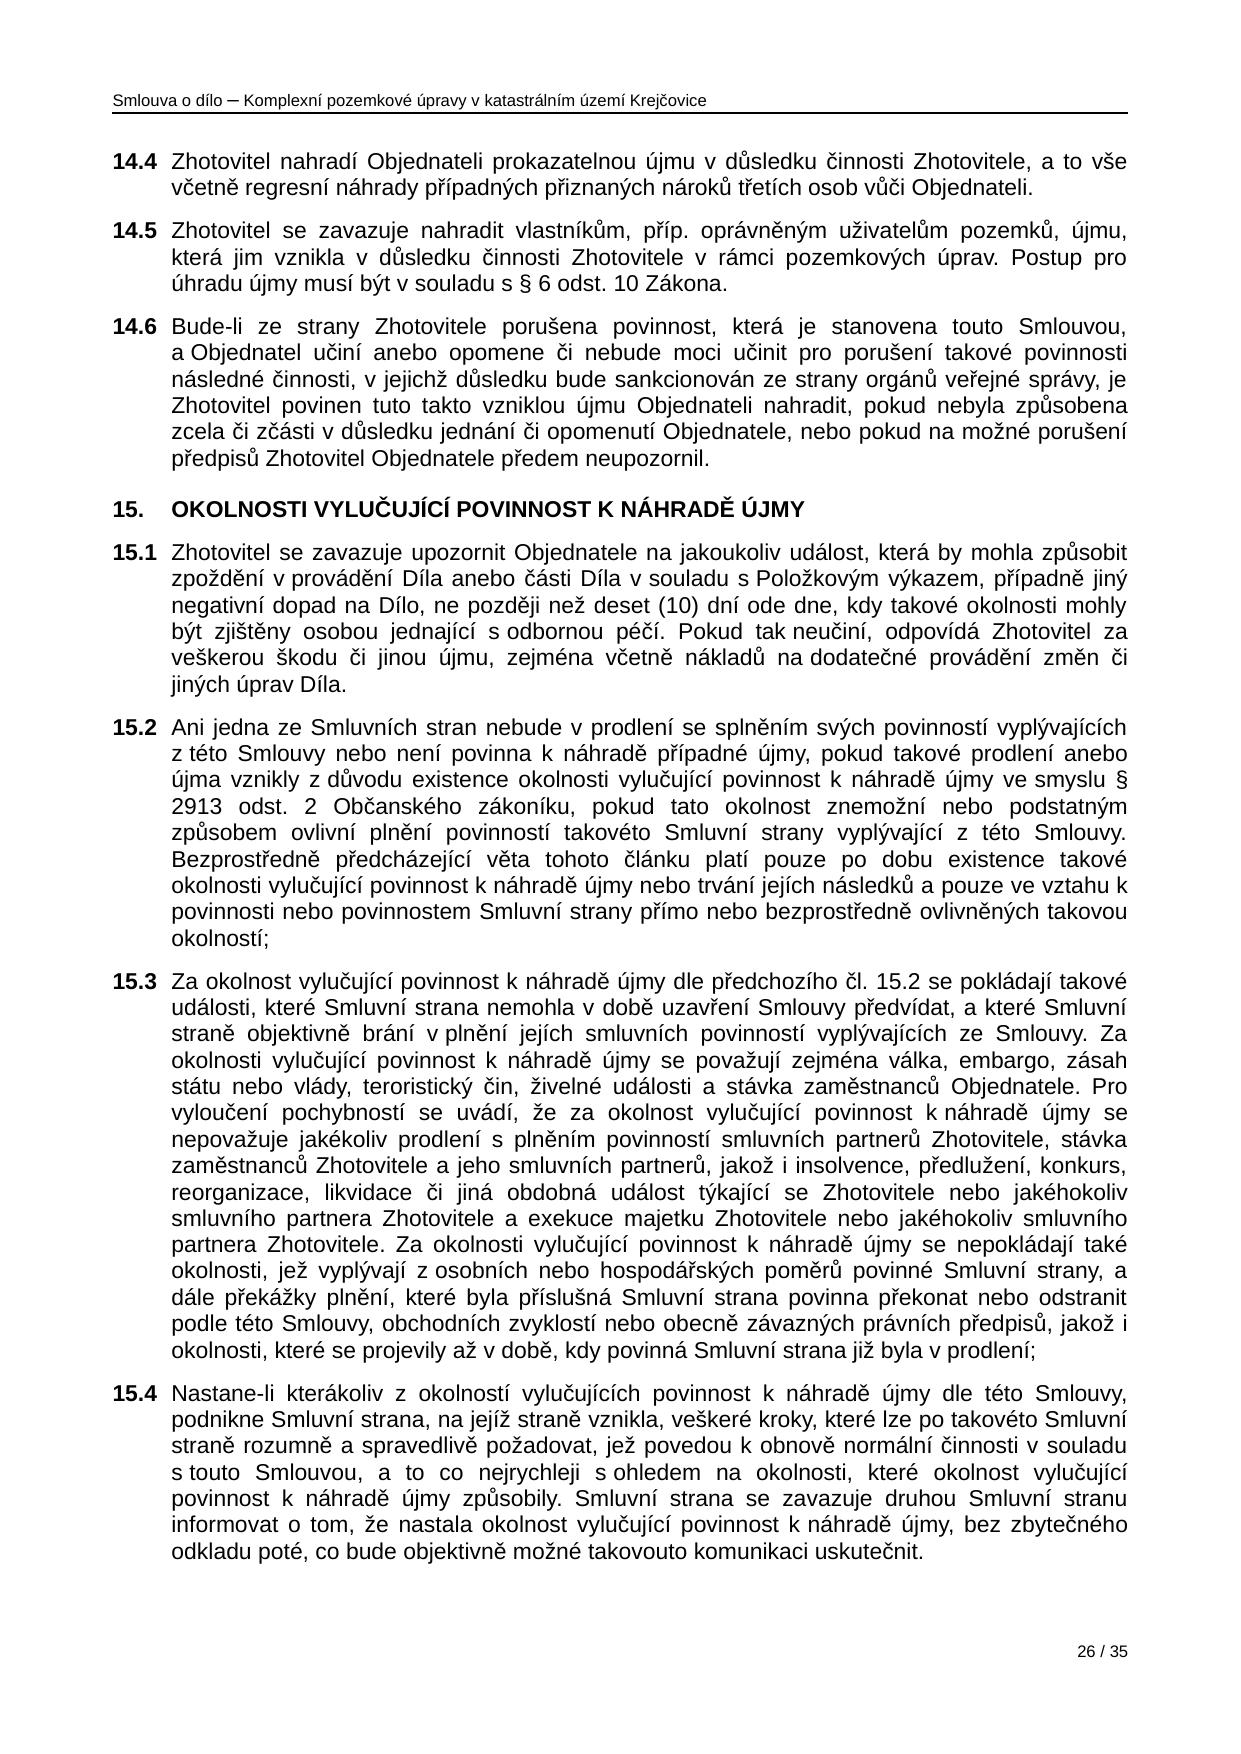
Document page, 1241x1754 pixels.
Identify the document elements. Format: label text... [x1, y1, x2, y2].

text Zhotovitel se zavazuje nahradit vlastníkům, příp. oprávněným uživatelům pozemků, újmu, která jim vznikla v důsledku činnosti Zhotovitele v rámci pozemkových úprav. Postup pro úhradu újmy musí být v souladu s § 6 odst. 10 Zákona. [112, 217, 1128, 296]
text Zhotovitel nahradí Objednateli prokazatelnou újmu v důsledku činnosti Zhotovitele, a to vše včetně regresní náhrady případných přiznaných nároků třetích osob vůči Objednateli. [112, 148, 1128, 200]
text Ani jedna ze Smluvních stran nebude v prodlení se splněním svých povinností vyplývajících z této Smlouvy nebo není povinna k náhradě případné újmy, pokud takové prodlení anebo újma vznikly z důvodu existence okolnosti vylučující povinnost k náhradě újmy ve smyslu § 2913 odst. 2 Občanského zákoníku, pokud tato okolnost znemožní nebo podstatným způsobem ovlivní plnění povinností takovéto Smluvní strany vyplývající z této Smlouvy. Bezprostředně předcházející věta tohoto článku platí pouze po dobu existence takové okolnosti vylučující povinnost k náhradě újmy nebo trvání jejích následků a pouze ve vztahu k povinnosti nebo povinnostem Smluvní strany přímo nebo bezprostředně ovlivněných takovou okolností; [112, 714, 1128, 951]
text Okolnosti vylučující povinnost k náhradě újmy [112, 496, 1128, 522]
text Bude-li ze strany Zhotovitele porušena povinnost, která je stanovena touto Smlouvou, a Objednatel učiní anebo opomene či nebude moci učinit pro porušení takové povinnosti následné činnosti, v jejichž důsledku bude sankcionován ze strany orgánů veřejné správy, je Zhotovitel povinen tuto takto vzniklou újmu Objednateli nahradit, pokud nebyla způsobena zcela či zčásti v důsledku jednání či opomenutí Objednatele, nebo pokud na možné porušení předpisů Zhotovitel Objednatele předem neupozornil. [112, 313, 1128, 471]
text Zhotovitel se zavazuje upozornit Objednatele na jakoukoliv událost, která by mohla způsobit zpoždění v provádění Díla anebo části Díla v souladu s Položkovým výkazem, případně jiný negativní dopad na Dílo, ne později než deset (10) dní ode dne, kdy takové okolnosti mohly být zjištěny osobou jednající s odbornou péčí. Pokud tak neučiní, odpovídá Zhotovitel za veškerou škodu či jinou újmu, zejména včetně nákladů na dodatečné provádění změn či jiných úprav Díla. [112, 539, 1128, 697]
text Nastane-li kterákoliv z okolností vylučujících povinnost k náhradě újmy dle této Smlouvy, podnikne Smluvní strana, na jejíž straně vznikla, veškeré kroky, které lze po takovéto Smluvní straně rozumně a spravedlivě požadovat, jež povedou k obnově normální činnosti v souladu s touto Smlouvou, a to co nejrychleji s ohledem na okolnosti, které okolnost vylučující povinnost k náhradě újmy způsobily. Smluvní strana se zavazuje druhou Smluvní stranu informovat o tom, že nastala okolnost vylučující povinnost k náhradě újmy, bez zbytečného odkladu poté, co bude objektivně možné takovouto komunikaci uskutečnit. [112, 1379, 1128, 1564]
text Za okolnost vylučující povinnost k náhradě újmy dle předchozího čl. 15.2 se pokládají takové události, které Smluvní strana nemohla v době uzavření Smlouvy předvídat, a které Smluvní straně objektivně brání v plnění jejích smluvních povinností vyplývajících ze Smlouvy. Za okolnosti vylučující povinnost k náhradě újmy se považují zejména válka, embargo, zásah státu nebo vlády, teroristický čin, živelné události a stávka zaměstnanců Objednatele. Pro vyloučení pochybností se uvádí, že za okolnost vylučující povinnost k náhradě újmy se nepovažuje jakékoliv prodlení s plněním povinností smluvních partnerů Zhotovitele, stávka zaměstnanců Zhotovitele a jeho smluvních partnerů, jakož i insolvence, předlužení, konkurs, reorganizace, likvidace či jiná obdobná událost týkající se Zhotovitele nebo jakéhokoliv smluvního partnera Zhotovitele a exekuce majetku Zhotovitele nebo jakéhokoliv smluvního partnera Zhotovitele. Za okolnosti vylučující povinnost k náhradě újmy se nepokládají také okolnosti, jež vyplývají z osobních nebo hospodářských poměrů povinné Smluvní strany, a dále překážky plnění, které byla příslušná Smluvní strana povinna překonat nebo odstranit podle této Smlouvy, obchodních zvyklostí nebo obecně závazných právních předpisů, jakož i okolnosti, které se projevily až v době, kdy povinná Smluvní strana již byla v prodlení; [112, 968, 1128, 1363]
